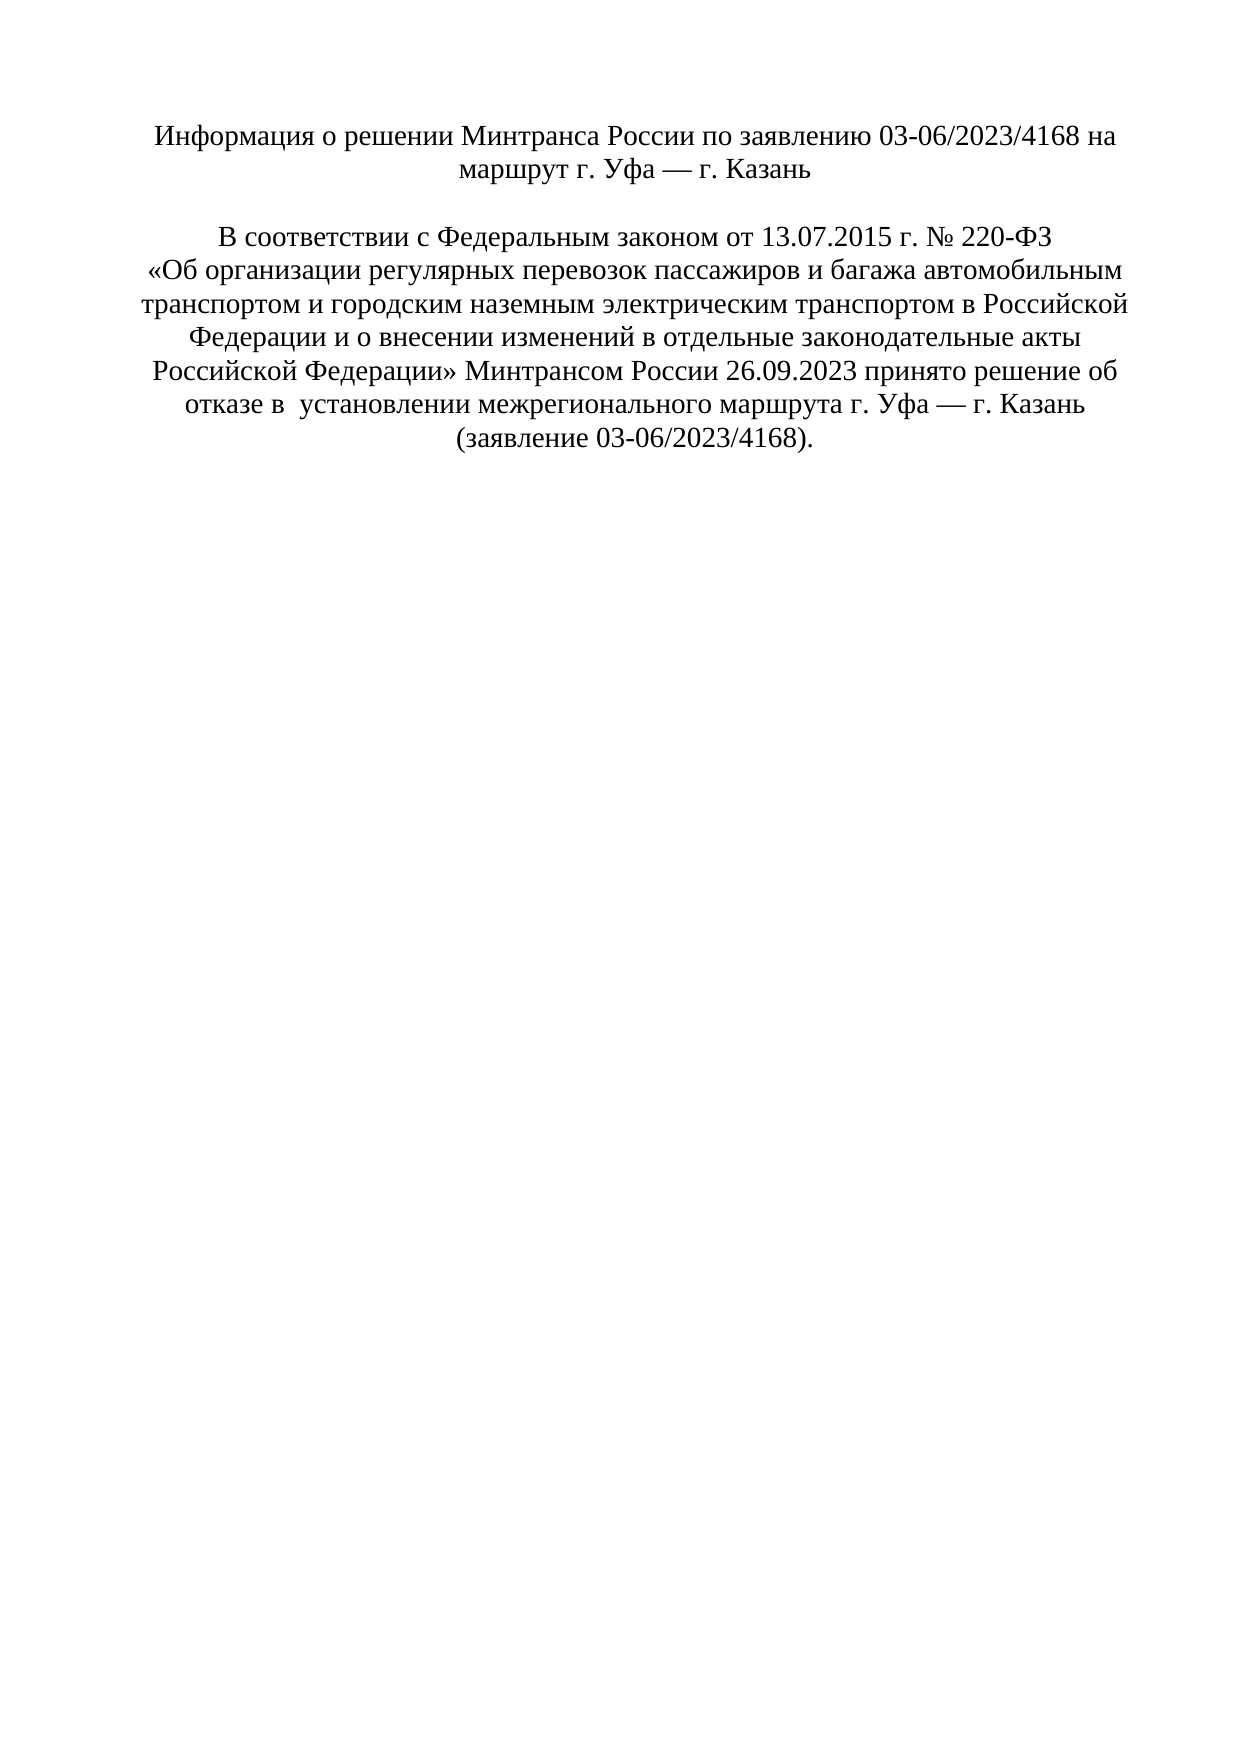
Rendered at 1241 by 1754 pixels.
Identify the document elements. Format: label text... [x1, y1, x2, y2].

text В соответствии с Федеральным законом от 13.07.2015 г. № 220-ФЗ «Об организации регулярных перевозок пассажиров и багажа автомобильным транспортом и городским наземным электрическим транспортом в Российской Федерации и о внесении изменений в отдельные законодательные акты Российской Федерации» Минтрансом России 26.09.2023 принято решение об отказе в установлении межрегионального маршрута г. Уфа — г. Казань (заявление 03-06/2023/4168). [118, 219, 1152, 453]
text Информация о решении Минтранса России по заявлению 03-06/2023/4168 на маршрут г. Уфа — г. Казань [118, 118, 1152, 185]
